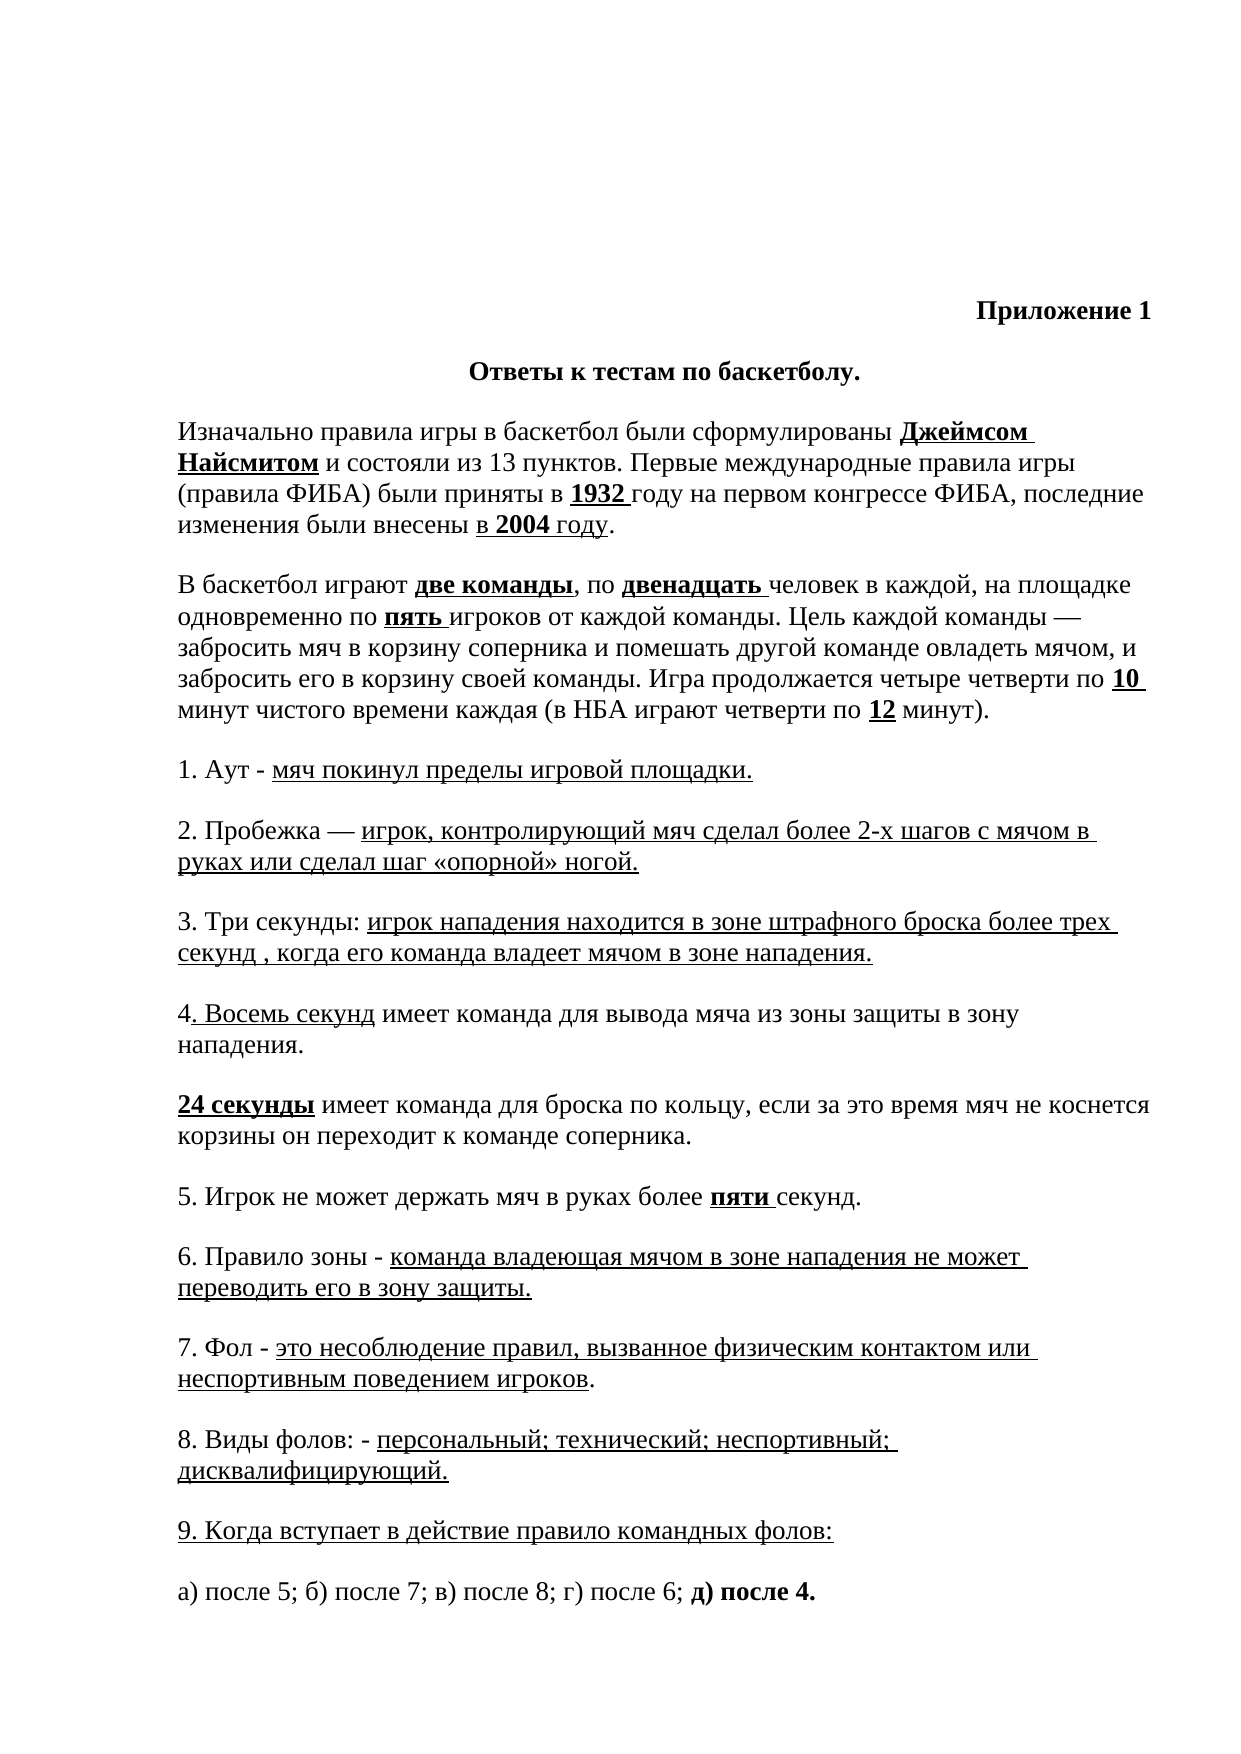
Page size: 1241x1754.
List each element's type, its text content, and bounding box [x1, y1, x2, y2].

text 8. Виды фолов: - персональный; технический; неспортивный; дисквалифицирующий. [177, 1423, 1152, 1485]
text Ответы к тестам по баскетболу. [177, 354, 1152, 386]
text 7. Фол - это несоблюдение правил, вызванное физическим контактом или неспортивным поведением игроков. [177, 1331, 1152, 1394]
text 24 секунды имеет команда для броска по кольцу, если за это время мяч не коснется корзины он переходит к команде соперника. [177, 1088, 1152, 1151]
text Изначально правила игры в баскетбол были сформулированы Джеймсом Найсмитом и состояли из 13 пунктов. Первые международные правила игры (правила ФИБА) были приняты в 1932 году на первом конгрессе ФИБА, последние изменения были внесены в 2004 году. [177, 415, 1152, 539]
text 6. Правило зоны - команда владеющая мячом в зоне нападения не может переводить его в зону защиты. [177, 1240, 1152, 1302]
text В баскетбол играют две команды, по двенадцать человек в каждой, на площадке одновременно по пять игроков от каждой команды. Цель каждой команды — забросить мяч в корзину соперника и помешать другой команде овладеть мячом, и забросить его в корзину своей команды. Игра продолжается четыре четверти по 10 минут чистого времени каждая (в НБА играют четверти по 12 минут). [177, 569, 1152, 724]
text 3. Три секунды: игрок нападения находится в зоне штрафного броска более трех секунд , когда его команда владеет мячом в зоне нападения. [177, 905, 1152, 968]
text 5. Игрок не может держать мяч в руках более пяти секунд. [177, 1180, 1152, 1211]
text 2. Пробежка — игрок, контролирующий мяч сделал более 2-х шагов с мячом в руках или сделал шаг «опорной» ногой. [177, 814, 1152, 876]
text 4. Восемь секунд имеет команда для вывода мяча из зоны защиты в зону нападения. [177, 997, 1152, 1059]
text а) после 5; б) после 7; в) после 8; г) после 6; д) после 4. [177, 1575, 1152, 1606]
text 1. Аут - мяч покинул пределы игровой площадки. [177, 753, 1152, 785]
text 9. Когда вступает в действие правило командных фолов: [177, 1514, 1152, 1546]
text Приложение 1 [177, 294, 1152, 325]
